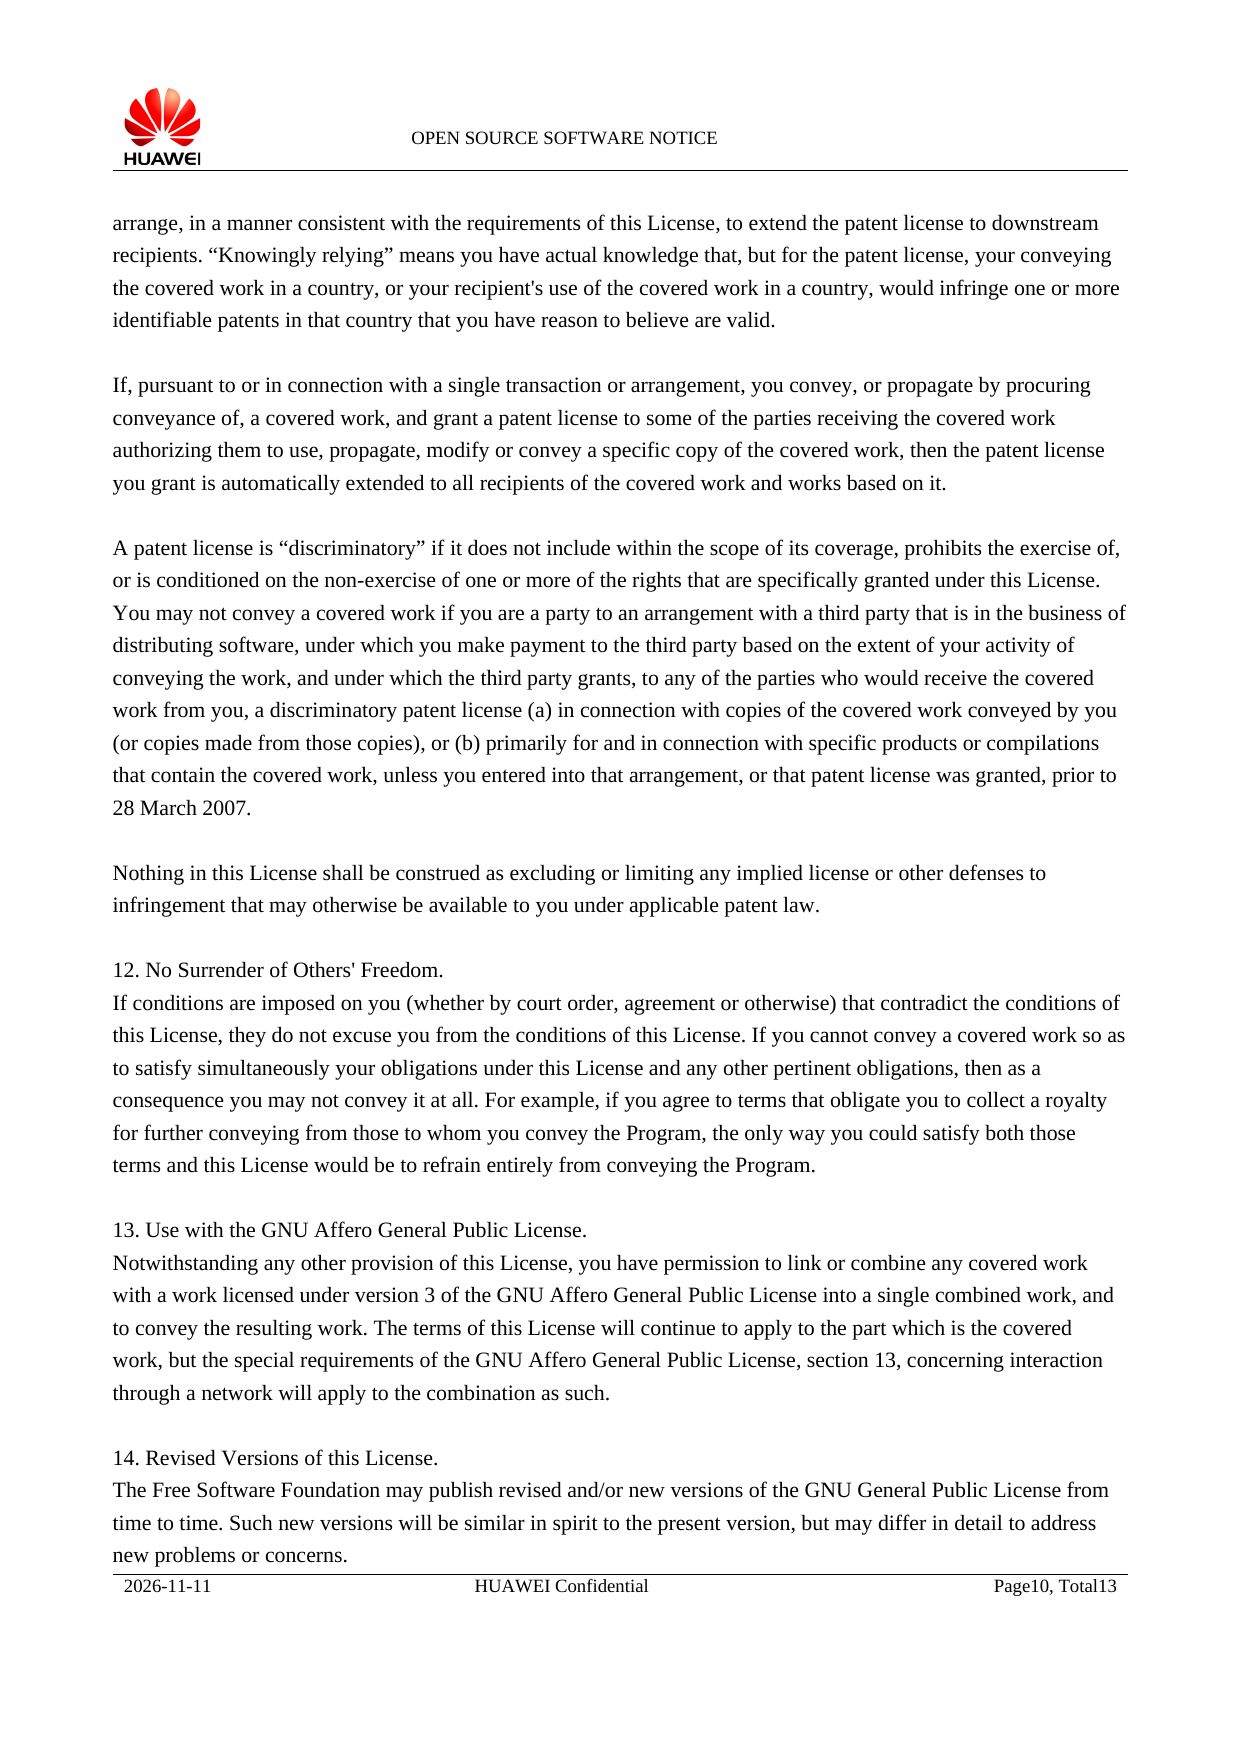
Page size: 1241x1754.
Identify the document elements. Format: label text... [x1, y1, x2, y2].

picture [124, 88, 201, 165]
